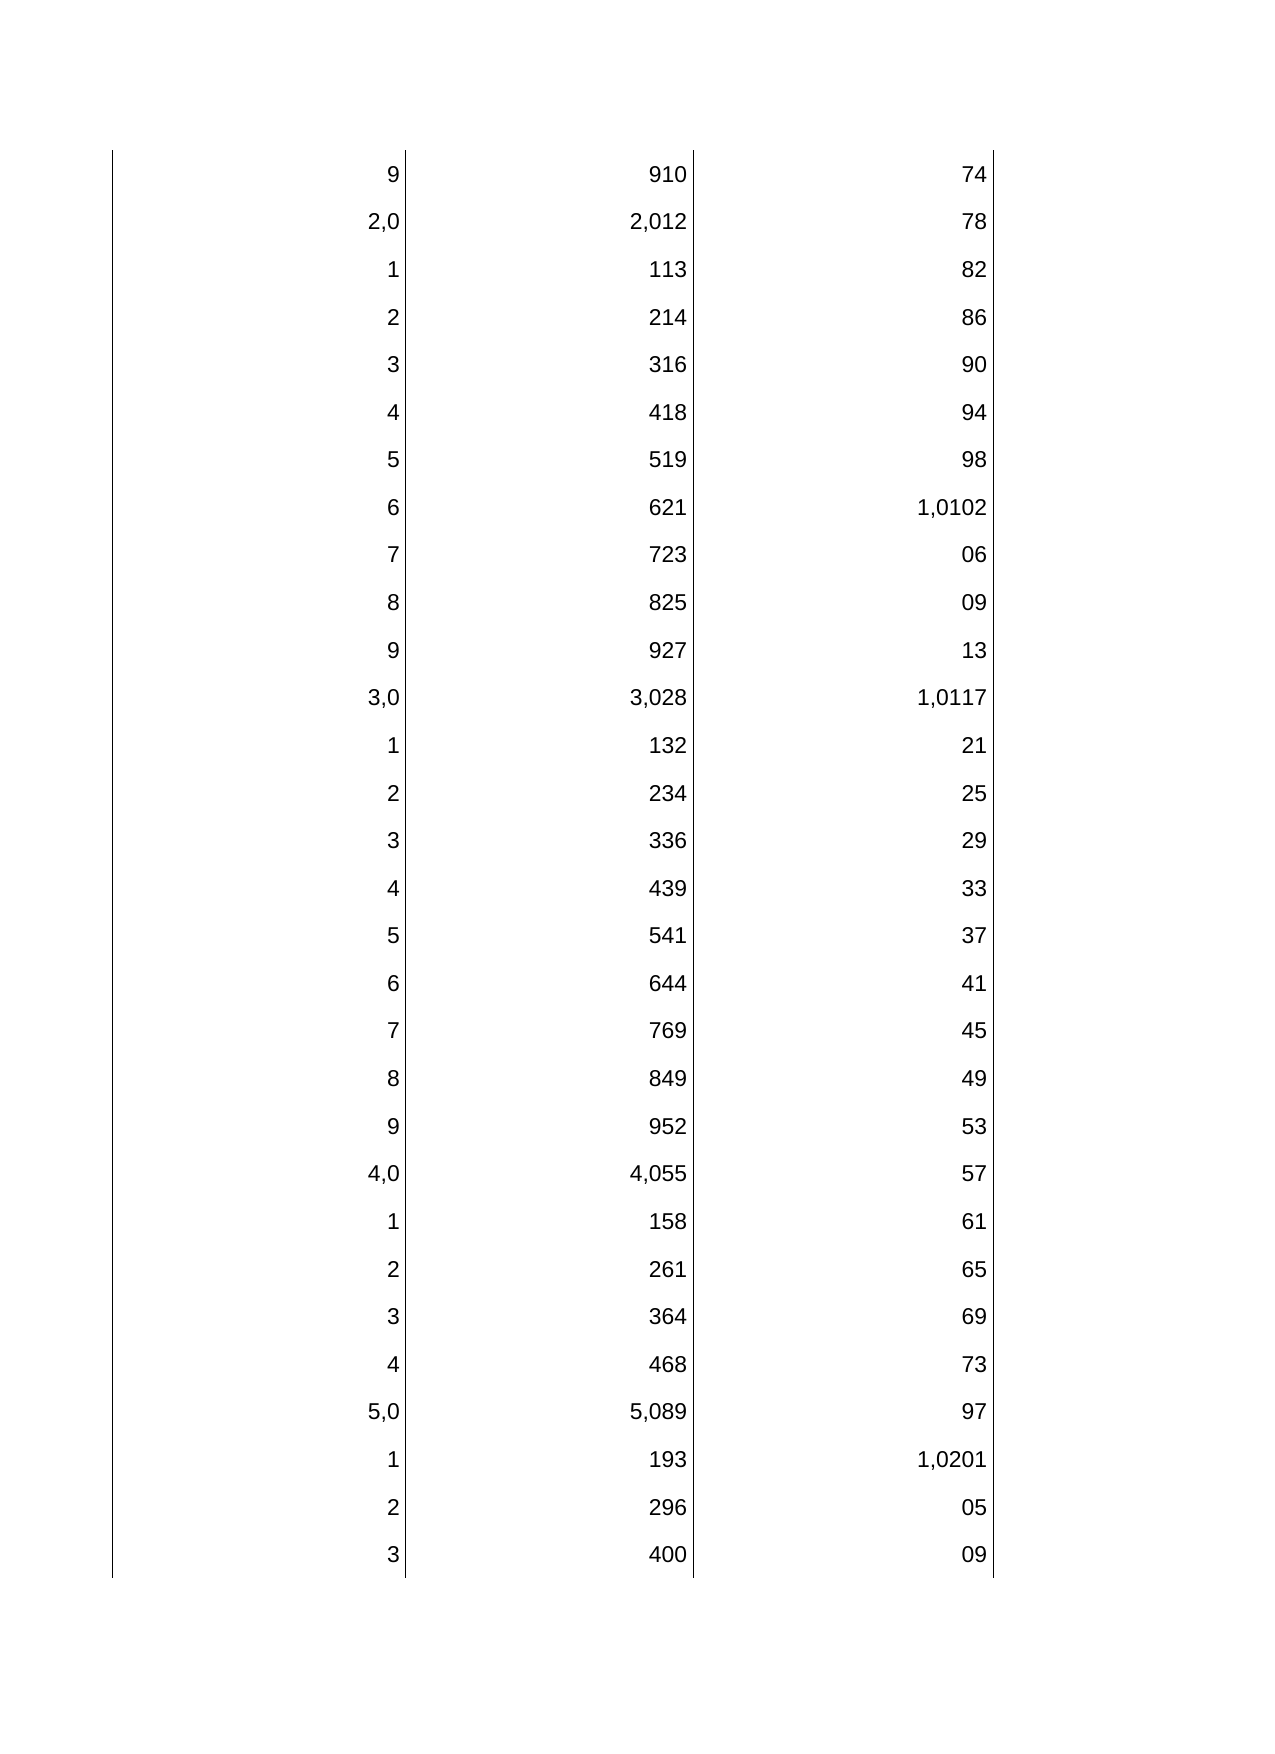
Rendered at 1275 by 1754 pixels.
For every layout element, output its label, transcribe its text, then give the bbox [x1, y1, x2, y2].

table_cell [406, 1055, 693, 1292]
table_cell 78 [694, 198, 993, 245]
table_cell 98 [694, 436, 993, 483]
table_cell 3,0 [113, 674, 405, 721]
table_cell 74 [694, 150, 993, 198]
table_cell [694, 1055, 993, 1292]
table_cell 4 [113, 864, 405, 912]
table_cell 29 [694, 816, 993, 864]
table_cell 2,0 [113, 198, 405, 245]
table_cell 2,012 [406, 198, 693, 245]
table_cell 214 [406, 293, 693, 340]
table_cell 336 [406, 816, 693, 864]
table_cell 3 [113, 340, 405, 388]
table_cell 644 [406, 959, 693, 1007]
table_cell 82 [694, 245, 993, 293]
table_cell 723 [406, 531, 693, 578]
table_cell 8 [113, 579, 405, 626]
table_cell 41 [694, 959, 993, 1007]
table_cell 1 [113, 245, 405, 293]
table_cell 621 [406, 483, 693, 531]
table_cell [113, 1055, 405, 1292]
table_cell 4 [113, 388, 405, 436]
table_cell 5 [113, 436, 405, 483]
table_cell 9 [113, 626, 405, 674]
table_cell 541 [406, 912, 693, 959]
table_cell 13 [694, 626, 993, 674]
table_cell 113 [406, 245, 693, 293]
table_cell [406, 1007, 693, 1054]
table_cell 825 [406, 579, 693, 626]
table_cell 1,0117 [694, 674, 993, 721]
table_cell 7 [113, 1007, 405, 1054]
table_cell 316 [406, 340, 693, 388]
table_cell 2 [113, 769, 405, 816]
table_cell 06 [694, 531, 993, 578]
table_cell 6 [113, 959, 405, 1007]
table_cell 1 [113, 721, 405, 769]
table_cell 21 [694, 721, 993, 769]
table_cell 86 [694, 293, 993, 340]
table_cell 90 [694, 340, 993, 388]
table_cell 439 [406, 864, 693, 912]
table_cell 5 [113, 912, 405, 959]
table_cell 910 [406, 150, 693, 198]
table_cell 3,028 [406, 674, 693, 721]
table_cell 6 [113, 483, 405, 531]
table_cell 418 [406, 388, 693, 436]
table_cell 2 [113, 293, 405, 340]
table_cell 1,0102 [694, 483, 993, 531]
table_cell 3 [113, 816, 405, 864]
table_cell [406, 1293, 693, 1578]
table_cell 132 [406, 721, 693, 769]
table_cell 234 [406, 769, 693, 816]
table_cell 37 [694, 912, 993, 959]
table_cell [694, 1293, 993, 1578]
table_cell 25 [694, 769, 993, 816]
table_cell 927 [406, 626, 693, 674]
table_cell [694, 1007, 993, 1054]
table_cell 09 [694, 579, 993, 626]
table_cell 7 [113, 531, 405, 578]
table_cell 33 [694, 864, 993, 912]
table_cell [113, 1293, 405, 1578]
table_cell 519 [406, 436, 693, 483]
table_cell 9 [113, 150, 405, 198]
table_cell 94 [694, 388, 993, 436]
